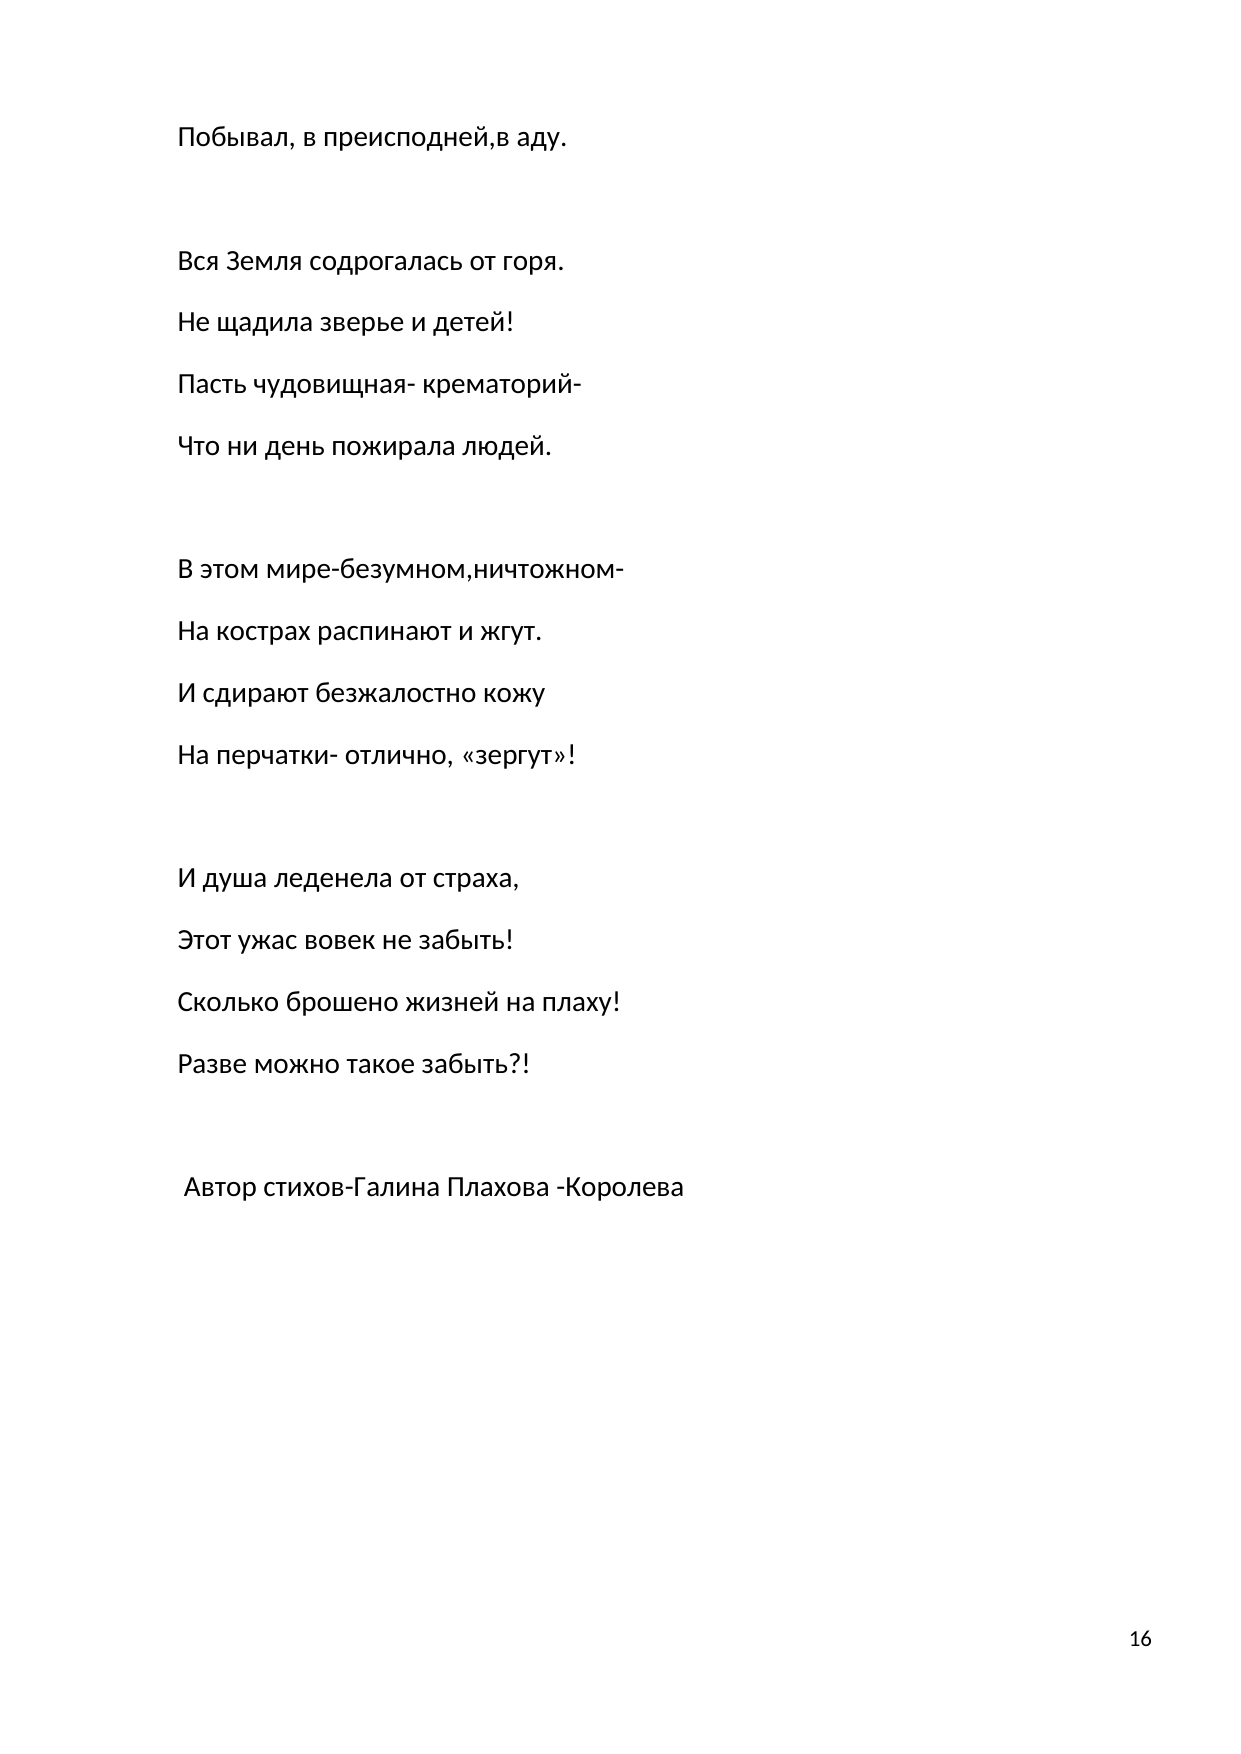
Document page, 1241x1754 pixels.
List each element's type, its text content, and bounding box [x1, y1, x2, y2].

text Автор стихов-Галина Плахова -Королева [177, 1168, 1152, 1204]
text В этом мире-безумном,ничтожном- [177, 551, 1152, 586]
text Пасть чудовищная- крематорий- [177, 365, 1152, 401]
text На перчатки- отлично, «зергут»! [177, 736, 1152, 771]
text Вся Земля содрогалась от горя. [177, 242, 1152, 277]
text На кострах распинают и жгут. [177, 612, 1152, 648]
text Побывал, в преисподней,в аду. [177, 118, 1152, 154]
text Этот ужас вовек не забыть! [177, 921, 1152, 957]
text И сдирают безжалостно кожу [177, 674, 1152, 710]
text И душа леденела от страха, [177, 859, 1152, 895]
text Разве можно такое забыть?! [177, 1045, 1152, 1080]
text Сколько брошено жизней на плаху! [177, 983, 1152, 1018]
text Не щадила зверье и детей! [177, 303, 1152, 339]
text Что ни день пожирала людей. [177, 427, 1152, 463]
